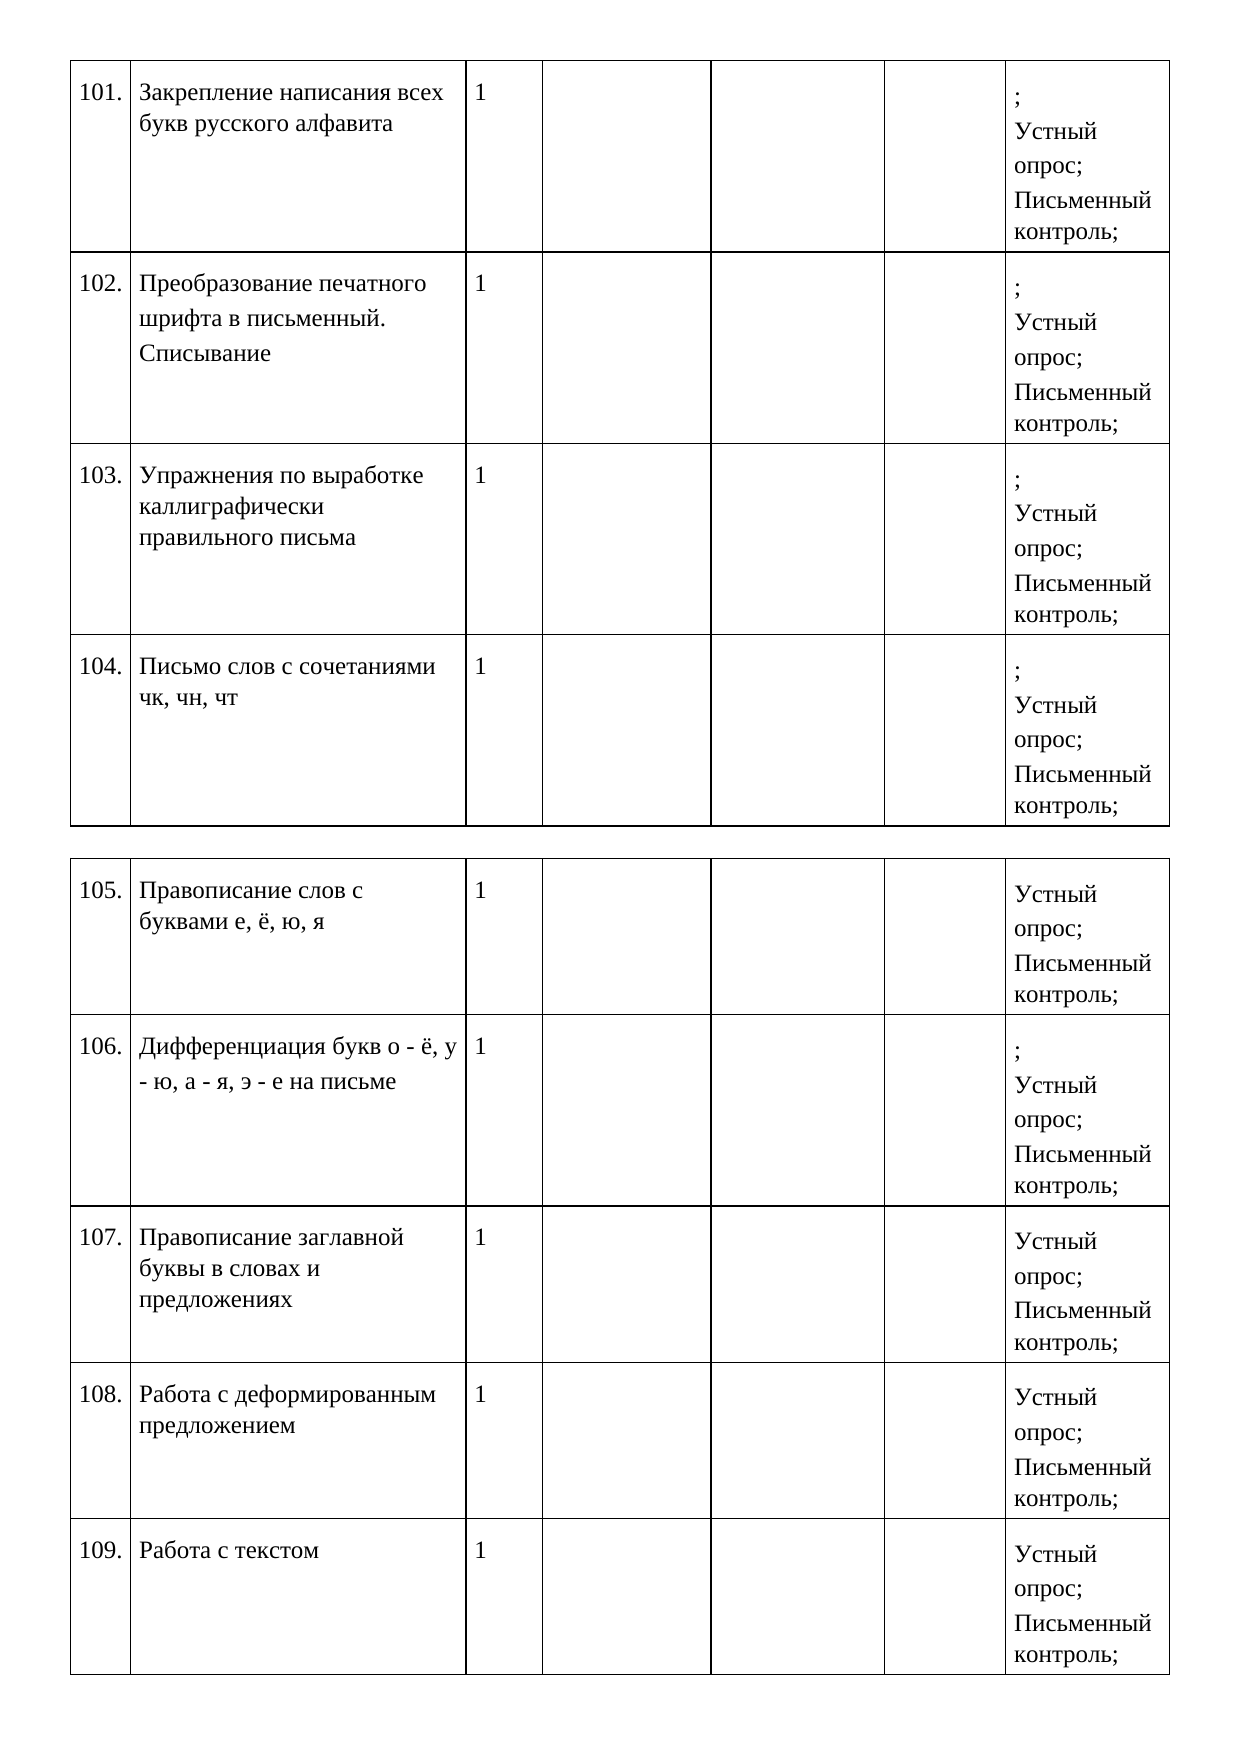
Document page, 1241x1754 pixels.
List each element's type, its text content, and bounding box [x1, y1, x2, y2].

table_cell [885, 1015, 1005, 1205]
table_cell [543, 61, 710, 251]
table_cell 1 [467, 253, 542, 443]
table_cell 108. [71, 1363, 130, 1518]
table_header 105. [71, 859, 130, 1014]
table_cell 106. [71, 1015, 130, 1205]
table_cell 1 [467, 444, 542, 634]
table_cell ; Устный опрос; Письменный контроль; [1006, 253, 1169, 443]
table_header [885, 859, 1005, 1014]
table_cell [712, 635, 884, 825]
table_cell [885, 444, 1005, 634]
table_cell [885, 1207, 1005, 1362]
table_cell 109. [71, 1519, 130, 1674]
table_cell Работа с текстом [131, 1519, 465, 1674]
table_cell 104. [71, 635, 130, 825]
table_cell 1 [467, 1363, 542, 1518]
table_cell [543, 1015, 710, 1205]
table_cell Устный опрос; Письменный контроль; [1006, 1363, 1169, 1518]
table_cell 107. [71, 1207, 130, 1362]
table_cell Работа с деформированным предложением [131, 1363, 465, 1518]
table_cell 102. [71, 253, 130, 443]
table_cell 101. [71, 61, 130, 251]
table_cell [1006, 61, 1169, 251]
table_cell 1 [467, 1015, 542, 1205]
table_cell 103. [71, 444, 130, 634]
table_header Устный опрос; Письменный контроль; [1006, 859, 1169, 1014]
table_cell [712, 1207, 884, 1362]
table_cell 1 [467, 1207, 542, 1362]
table_cell [712, 253, 884, 443]
table_cell [885, 61, 1005, 251]
table_cell [885, 635, 1005, 825]
table_cell [712, 1363, 884, 1518]
table_cell Устный опрос; Письменный контроль; [1006, 1519, 1169, 1674]
table_cell Правописание заглавной буквы в словах и предложениях [131, 1207, 465, 1362]
table_cell Закрепление написания всех букв русского алфавита [131, 61, 465, 251]
table_cell Преобразование печатного шрифта в письменный. Списывание [131, 253, 465, 443]
table_cell Письмо слов с сочетаниями чк, чн, чт [131, 635, 465, 825]
table_header [543, 859, 710, 1014]
table_cell [712, 444, 884, 634]
table_cell ; Устный опрос; Письменный контроль; [1006, 1015, 1169, 1205]
table_cell [543, 635, 710, 825]
table_cell [543, 1207, 710, 1362]
table_header 1 [467, 859, 542, 1014]
table_cell [712, 1015, 884, 1205]
table_cell ; Устный опрос; Письменный контроль; [1006, 635, 1169, 825]
table_cell Дифференциация букв о - ё, у - ю, а - я, э - е на письме [131, 1015, 465, 1205]
table_cell [543, 253, 710, 443]
table_cell 1 [467, 635, 542, 825]
table_cell [885, 1519, 1005, 1674]
table_cell [543, 1519, 710, 1674]
table_cell [885, 253, 1005, 443]
table_header [712, 859, 884, 1014]
table_cell [543, 1363, 710, 1518]
table_cell [885, 1363, 1005, 1518]
table_cell [712, 1519, 884, 1674]
table_cell [712, 61, 884, 251]
table_header Правописание слов с буквами е, ё, ю, я [131, 859, 465, 1014]
table_cell [543, 444, 710, 634]
table_cell ; Устный опрос; Письменный контроль; [1006, 444, 1169, 634]
table_cell 1 [467, 61, 542, 251]
table_cell Упражнения по выработке каллиграфически правильного письма [131, 444, 465, 634]
table_cell 1 [467, 1519, 542, 1674]
table_cell Устный опрос; Письменный контроль; [1006, 1207, 1169, 1362]
